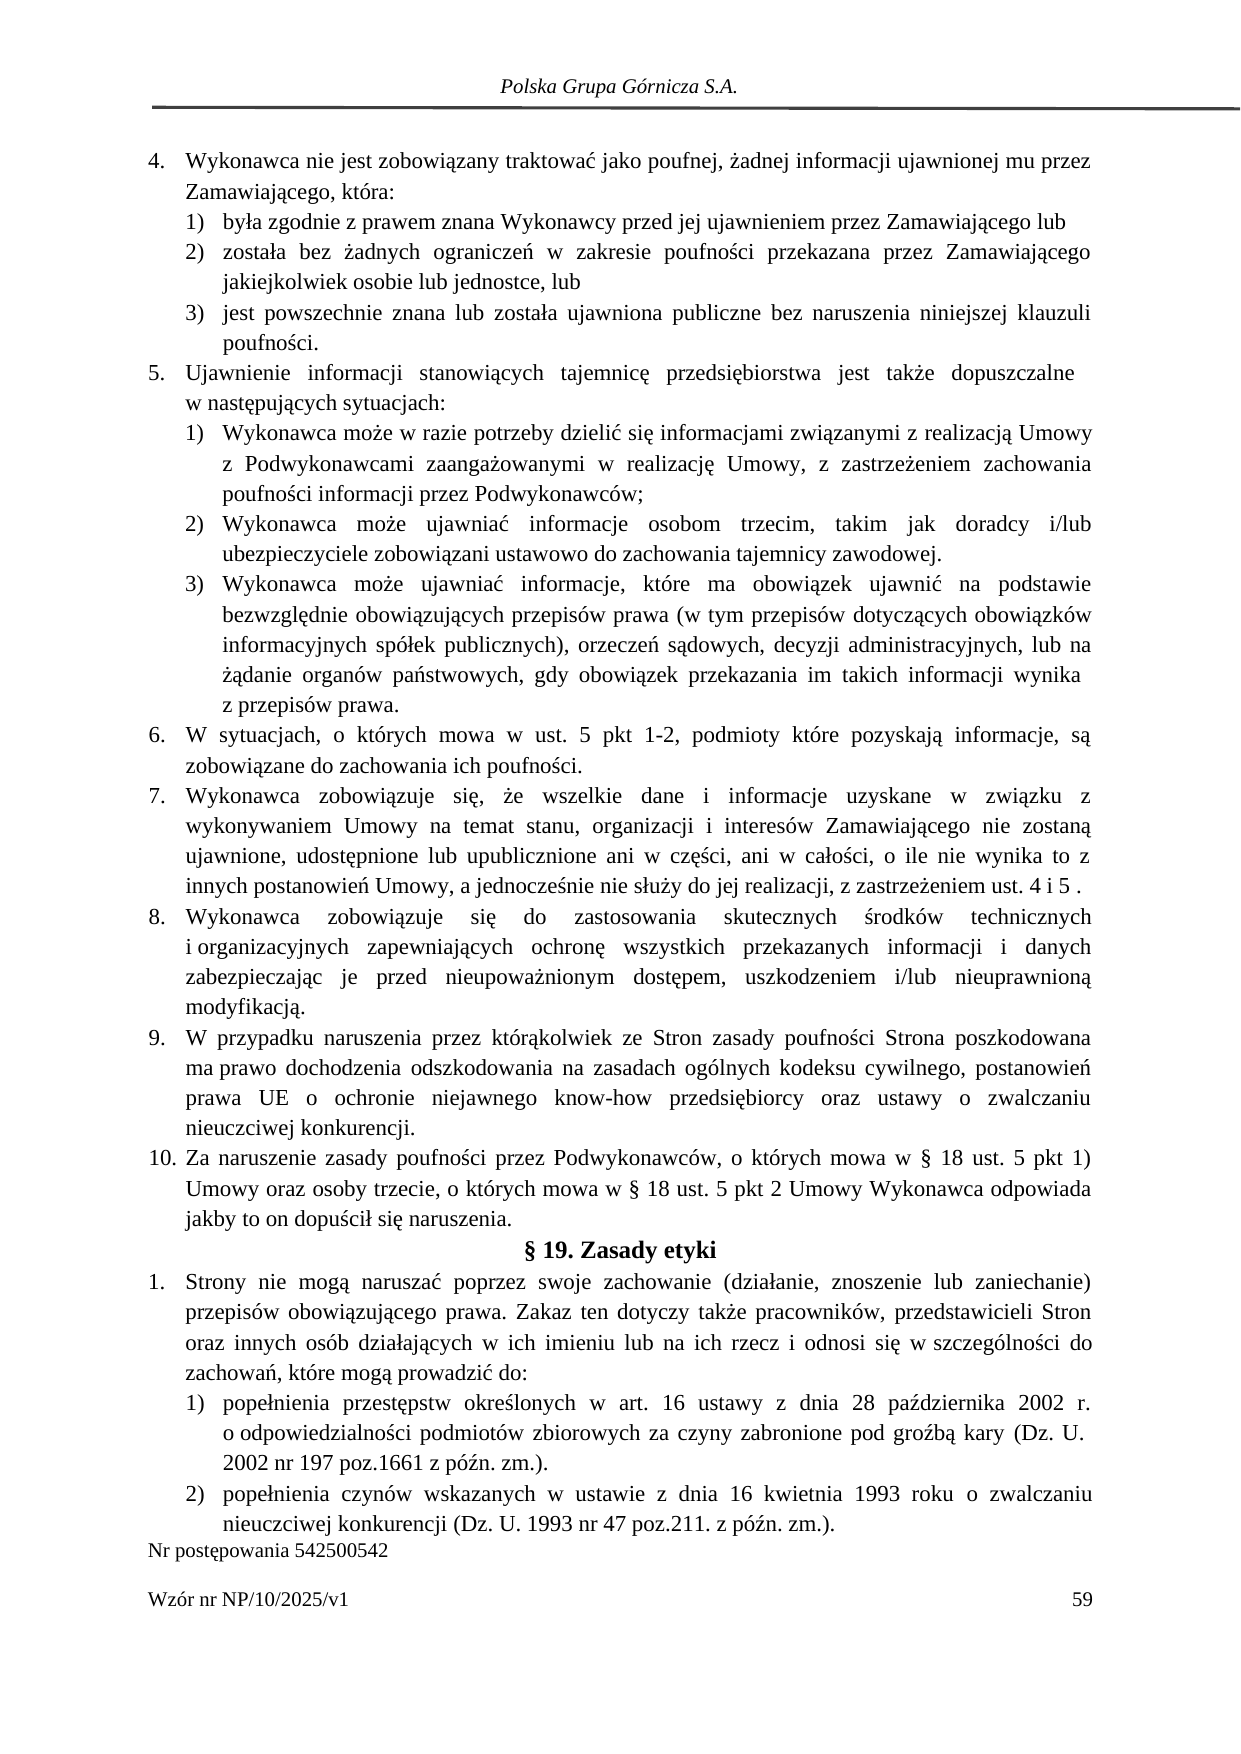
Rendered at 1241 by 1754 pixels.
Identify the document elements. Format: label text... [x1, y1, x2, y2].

list była zgodnie z prawem znana Wykonawcy przed jej ujawnieniem przez Zamawiającego lub [185, 208, 1093, 234]
list Ujawnienie informacji stanowiących tajemnicę przedsiębiorstwa jest także dopuszczalne w następujących sytuacjach: [148, 359, 1093, 416]
list Strony nie mogą naruszać poprzez swoje zachowanie (działanie, znoszenie lub zaniechanie) przepisów obowiązującego prawa. Zakaz ten dotyczy także pracowników, przedstawicieli Stron oraz innych osób działających w ich imieniu lub na ich rzecz i odnosi się w szczególności do zachowań, które mogą prowadzić do: [148, 1268, 1093, 1385]
list popełnienia przestępstw określonych w art. 16 ustawy z dnia 28 października 2002 r. o odpowiedzialności podmiotów zbiorowych za czyny zabronione pod groźbą kary (Dz. U. 2002 nr 197 poz.1661 z późn. zm.). [185, 1389, 1093, 1476]
list Wykonawca może w razie potrzeby dzielić się informacjami związanymi z realizacją Umowy z Podwykonawcami zaangażowanymi w realizację Umowy, z zastrzeżeniem zachowania poufności informacji przez Podwykonawców; [185, 419, 1093, 506]
list W sytuacjach, o których mowa w ust. 5 pkt 1-2, podmioty które pozyskają informacje, są zobowiązane do zachowania ich poufności. [148, 722, 1093, 778]
subtitle § 19. Zasady etyki [148, 1235, 1093, 1264]
list popełnienia czynów wskazanych w ustawie z dnia 16 kwietnia 1993 roku o zwalczaniu nieuczciwej konkurencji (Dz. U. 1993 nr 47 poz.211. z późn. zm.). [185, 1479, 1093, 1536]
list Za naruszenie zasady poufności przez Podwykonawców, o których mowa w § 18 ust. 5 pkt 1) Umowy oraz osoby trzecie, o których mowa w § 18 ust. 5 pkt 2 Umowy Wykonawca odpowiada jakby to on dopuścił się naruszenia. [148, 1144, 1093, 1231]
list Wykonawca nie jest zobowiązany traktować jako poufnej, żadnej informacji ujawnionej mu przez Zamawiającego, która: [148, 148, 1093, 204]
list W przypadku naruszenia przez którąkolwiek ze Stron zasady poufności Strona poszkodowana ma prawo dochodzenia odszkodowania na zasadach ogólnych kodeksu cywilnego, postanowień prawa UE o ochronie niejawnego know-how przedsiębiorcy oraz ustawy o zwalczaniu nieuczciwej konkurencji. [148, 1024, 1093, 1141]
list została bez żadnych ograniczeń w zakresie poufności przekazana przez Zamawiającego jakiejkolwiek osobie lub jednostce, lub [185, 238, 1093, 295]
list Wykonawca może ujawniać informacje, które ma obowiązek ujawnić na podstawie bezwzględnie obowiązujących przepisów prawa (w tym przepisów dotyczących obowiązków informacyjnych spółek publicznych), orzeczeń sądowych, decyzji administracyjnych, lub na żądanie organów państwowych, gdy obowiązek przekazania im takich informacji wynika z przepisów prawa. [185, 571, 1093, 718]
list jest powszechnie znana lub została ujawniona publiczne bez naruszenia niniejszej klauzuli poufności. [185, 299, 1093, 355]
list Wykonawca zobowiązuje się do zastosowania skutecznych środków technicznych i organizacyjnych zapewniających ochronę wszystkich przekazanych informacji i danych zabezpieczając je przed nieupoważnionym dostępem, uszkodzeniem i/lub nieuprawnioną modyfikacją. [148, 903, 1093, 1020]
list Wykonawca zobowiązuje się, że wszelkie dane i informacje uzyskane w związku z wykonywaniem Umowy na temat stanu, organizacji i interesów Zamawiającego nie zostaną ujawnione, udostępnione lub upublicznione ani w części, ani w całości, o ile nie wynika to z innych postanowień Umowy, a jednocześnie nie służy do jej realizacji, z zastrzeżeniem ust. 4 i 5 . [148, 782, 1093, 899]
list Wykonawca może ujawniać informacje osobom trzecim, takim jak doradcy i/lub ubezpieczyciele zobowiązani ustawowo do zachowania tajemnicy zawodowej. [185, 510, 1093, 567]
